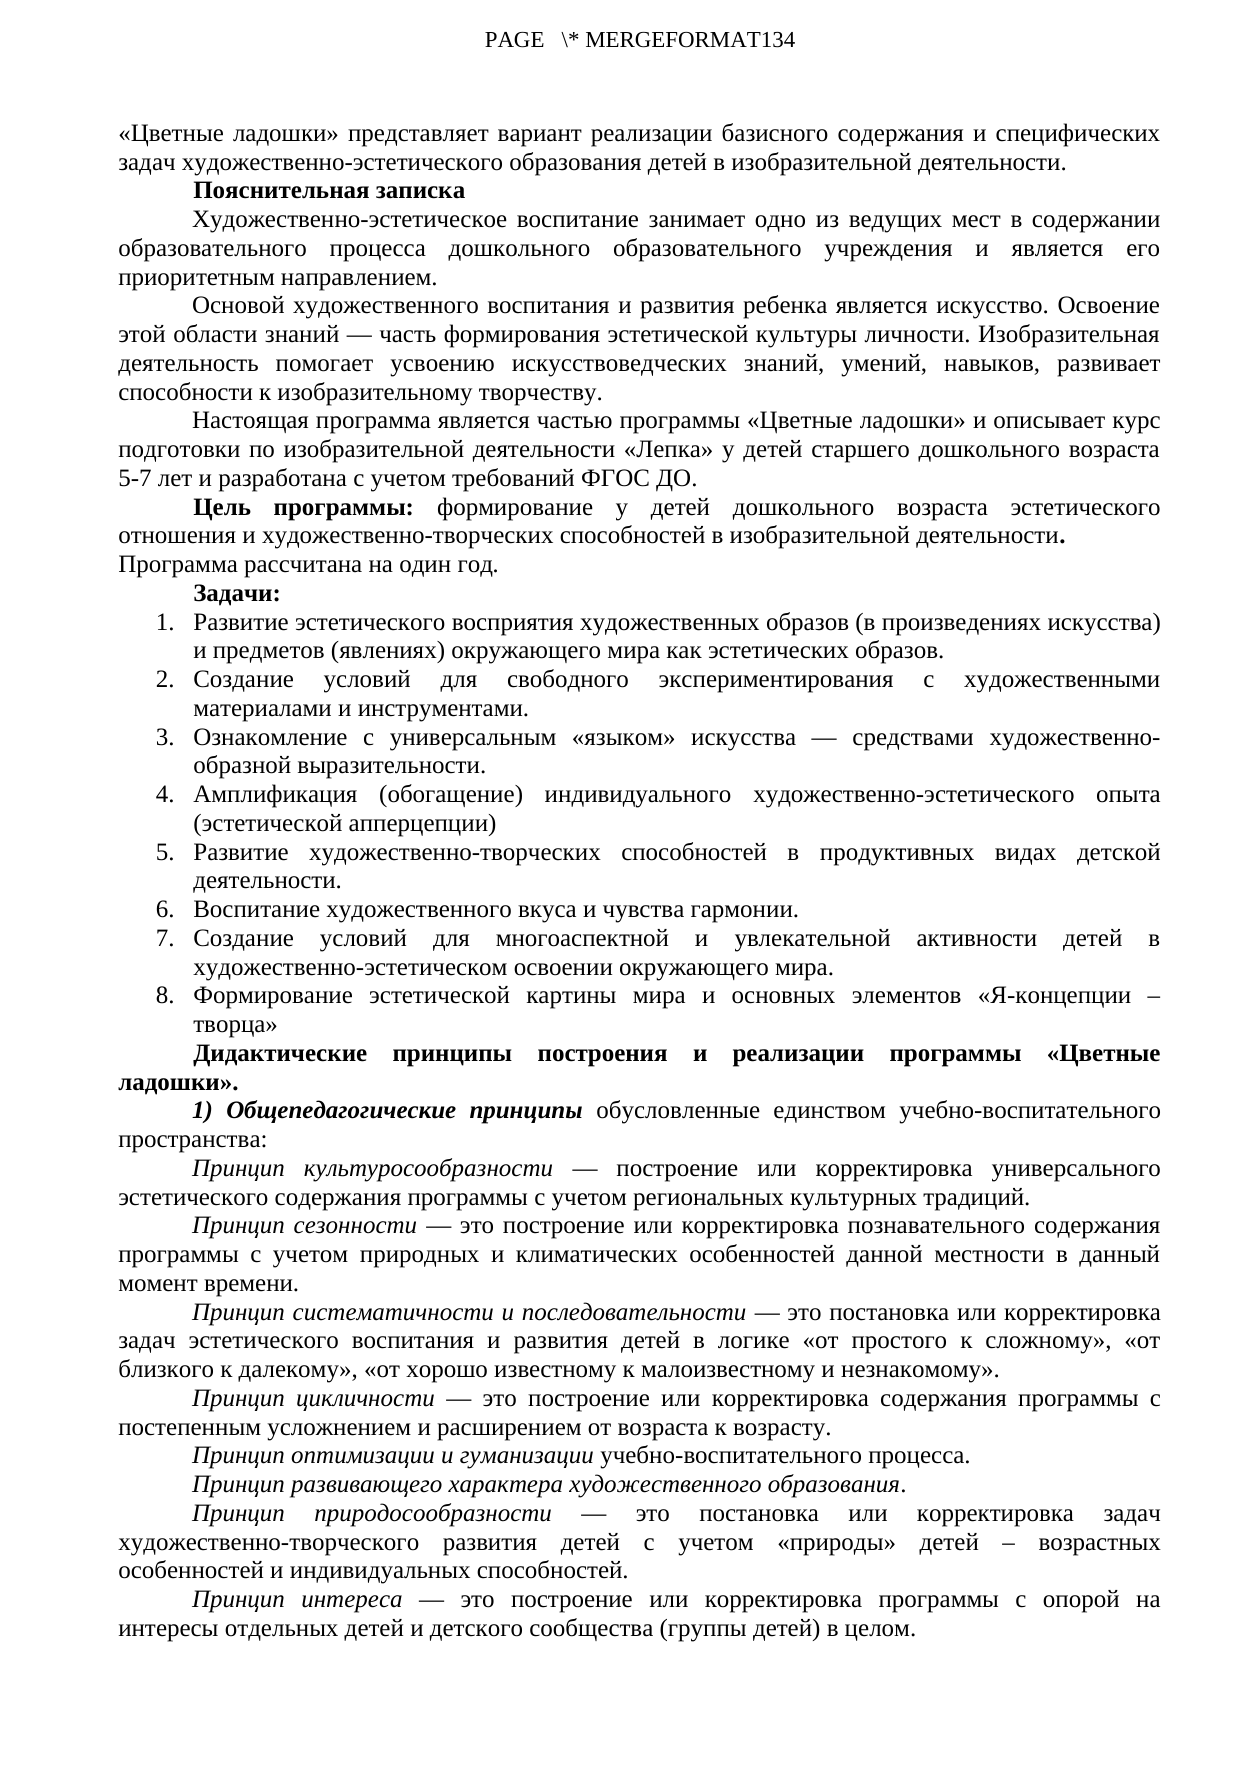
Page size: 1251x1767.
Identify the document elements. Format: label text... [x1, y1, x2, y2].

text Принцип сезонности — это построение или корректировка познавательного содержания программы с учетом природных и климатических особенностей данной местности в данный момент времени. [118, 1211, 1161, 1297]
text Принцип систематичности и последовательности — это постановка или корректировка задач эстетического воспитания и развития детей в логике «от простого к сложному», «от близкого к далекому», «от хорошо известному к малоизвестному и незнакомому». [118, 1297, 1161, 1383]
list Ознакомление с универсальным «языком» искусства — средствами художественно-образной выразительности. [156, 722, 1161, 779]
list Развитие эстетического восприятия художественных образов (в произведениях искусства) и предметов (явлениях) окружающего мира как эстетических образов. [156, 607, 1161, 664]
list Амплификация (обогащение) индивидуального художественно-эстетического опыта (эстетической апперцепции) [156, 779, 1161, 837]
text Пояснительная записка [118, 176, 1161, 204]
list Формирование эстетической картины мира и основных элементов «Я-концепции – творца» [156, 981, 1161, 1038]
list Развитие художественно-творческих способностей в продуктивных видах детской деятельности. [156, 837, 1161, 894]
text Программа рассчитана на один год. [118, 549, 1161, 578]
text Принцип природосообразности — это постановка или корректировка задач художественно-творческого развития детей с учетом «природы» детей – возрастных особенностей и индивидуальных способностей. [118, 1498, 1161, 1584]
text Художественно-эстетическое воспитание занимает одно из ведущих мест в содержании образовательного процесса дошкольного образовательного учреждения и является его приоритетным направлением. [118, 204, 1161, 291]
text Основой художественного воспитания и развития ребенка является искусство. Освоение этой области знаний — часть формирования эстетической культуры личности. Изобразительная деятельность помогает усвоению искусствоведческих знаний, умений, навыков, развивает способности к изобразительному творчеству. [118, 291, 1161, 406]
list Воспитание художественного вкуса и чувства гармонии. [156, 894, 1161, 923]
list Создание условий для многоаспектной и увлекательной активности детей в художественно-эстетическом освоении окружающего мира. [156, 923, 1161, 981]
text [118, 118, 1161, 176]
text Принцип цикличности — это построение или корректировка содержания программы с постепенным усложнением и расширением от возраста к возрасту. [118, 1383, 1161, 1441]
text Дидактические принципы построения и реализации программы «Цветные ладошки». [118, 1038, 1161, 1096]
text Принцип культуросообразности — построение или корректировка универсального эстетического содержания программы с учетом региональных культурных традиций. [118, 1153, 1161, 1211]
text Принцип развивающего характера художественного образования. [118, 1469, 1161, 1498]
text Задачи: [118, 578, 1161, 607]
text 1) Общепедагогические принципы обусловленные единством учебно-воспитательного пространства: [118, 1096, 1161, 1153]
text Принцип интереса — это построение или корректировка программы с опорой на интересы отдельных детей и детского сообщества (группы детей) в целом. [118, 1584, 1161, 1642]
text Цель программы: формирование у детей дошкольного возраста эстетического отношения и художественно-творческих способностей в изобразительной деятельности. [118, 492, 1161, 549]
text Настоящая программа является частью программы «Цветные ладошки» и описывает курс подготовки по изобразительной деятельности «Лепка» у детей старшего дошкольного возраста 5-7 лет и разработана с учетом требований ФГОС ДО. [118, 406, 1161, 492]
text Принцип оптимизации и гуманизации учебно-воспитательного процесса. [118, 1441, 1161, 1469]
list Создание условий для свободного экспериментирования с художественными материалами и инструментами. [156, 664, 1161, 722]
